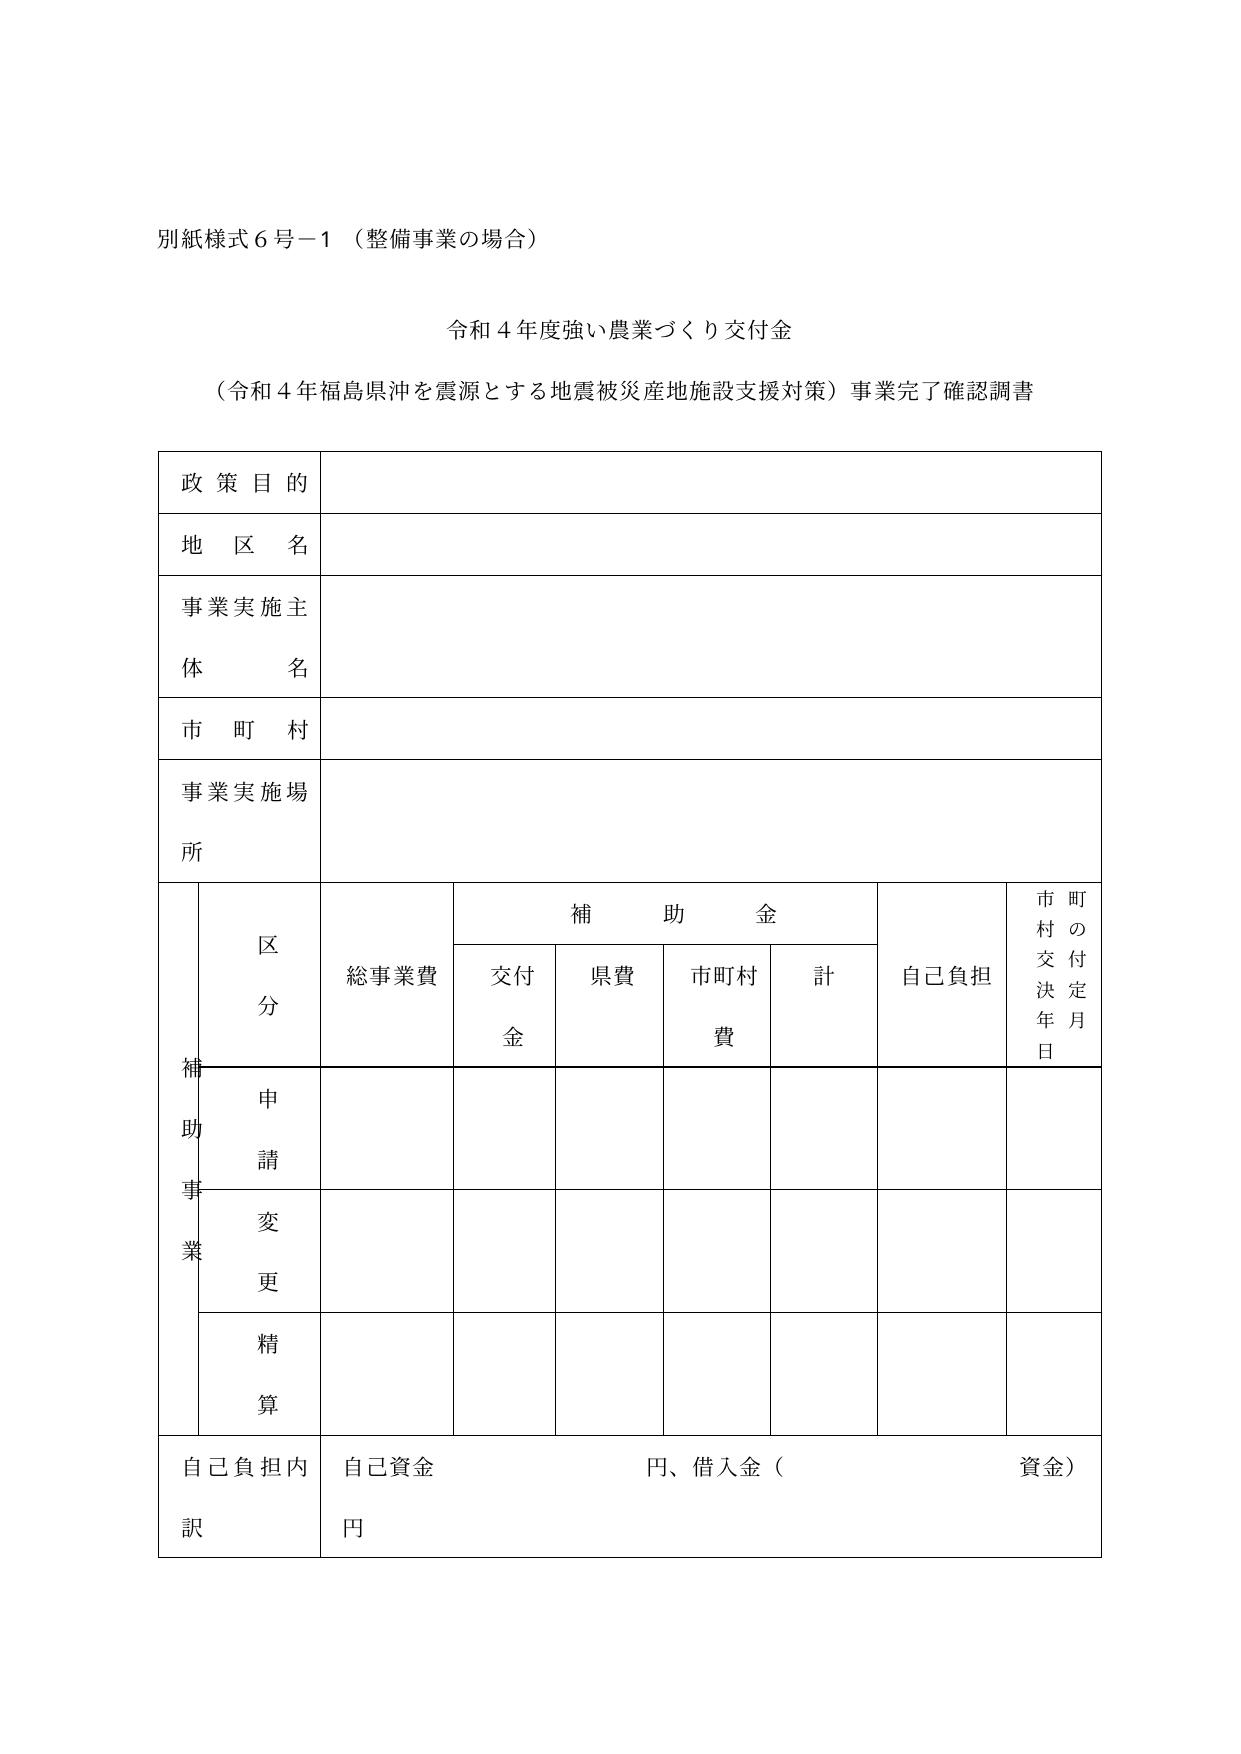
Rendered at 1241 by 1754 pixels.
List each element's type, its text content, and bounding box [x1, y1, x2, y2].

table_cell 市町村費 [664, 945, 770, 1066]
table_cell 市町村の 交付決定年月日 [1007, 883, 1101, 1066]
table_cell 補 助 金 [454, 883, 877, 944]
table_cell 自己負担 [878, 883, 1006, 1066]
text 別紙様式６号－1（整備事業の場合） [158, 207, 1083, 268]
table_cell 申 請 [199, 1068, 320, 1189]
table_cell [1007, 1068, 1101, 1189]
table_cell [664, 1190, 770, 1312]
table_cell [771, 1068, 877, 1189]
table_cell 総事業費 [321, 883, 453, 1066]
table_cell [321, 698, 1101, 759]
table_cell 区 分 [199, 883, 320, 1066]
table_cell 変 更 [199, 1190, 320, 1312]
table_cell [878, 1190, 1006, 1312]
table_cell 県費 [556, 945, 663, 1066]
table_cell 自己負担内訳 [159, 1436, 320, 1557]
table_cell [321, 760, 1101, 882]
table_cell [771, 1190, 877, 1312]
table_cell [321, 514, 1101, 574]
table_cell [878, 1313, 1006, 1434]
table_cell [664, 1313, 770, 1434]
table_cell 計 [771, 945, 877, 1066]
table_cell [878, 1068, 1006, 1189]
table_cell 精 算 [199, 1313, 320, 1434]
table_cell [1007, 1190, 1101, 1312]
table_cell 市町村 [159, 698, 320, 759]
table_cell [454, 1313, 555, 1434]
table_cell [771, 1313, 877, 1434]
table_cell [556, 1190, 663, 1312]
table_header 政策目的 [159, 452, 320, 513]
table_cell 地区名 [159, 514, 320, 574]
table_cell 事業実施主体名 [159, 576, 320, 697]
table_cell 自己資金 円、借入金（ 資金） 円 [321, 1436, 1101, 1557]
table_cell [556, 1313, 663, 1434]
text （令和４年福島県沖を震源とする地震被災産地施設支援対策）事業完了確認調書 [158, 359, 1083, 420]
table_cell [1007, 1313, 1101, 1434]
table_cell [664, 1068, 770, 1189]
table_cell [321, 576, 1101, 697]
table_header [321, 452, 1101, 513]
table_cell [321, 1313, 453, 1434]
table_cell 補助事業 [159, 883, 198, 1434]
table_cell [454, 1068, 555, 1189]
table_cell [454, 1190, 555, 1312]
table_cell [321, 1190, 453, 1312]
table_cell 事業実施場所 [159, 760, 320, 882]
table_cell [321, 1068, 453, 1189]
table_cell [556, 1068, 663, 1189]
text 令和４年度強い農業づくり交付金 [158, 299, 1083, 359]
table_cell 交付金 [454, 945, 555, 1066]
